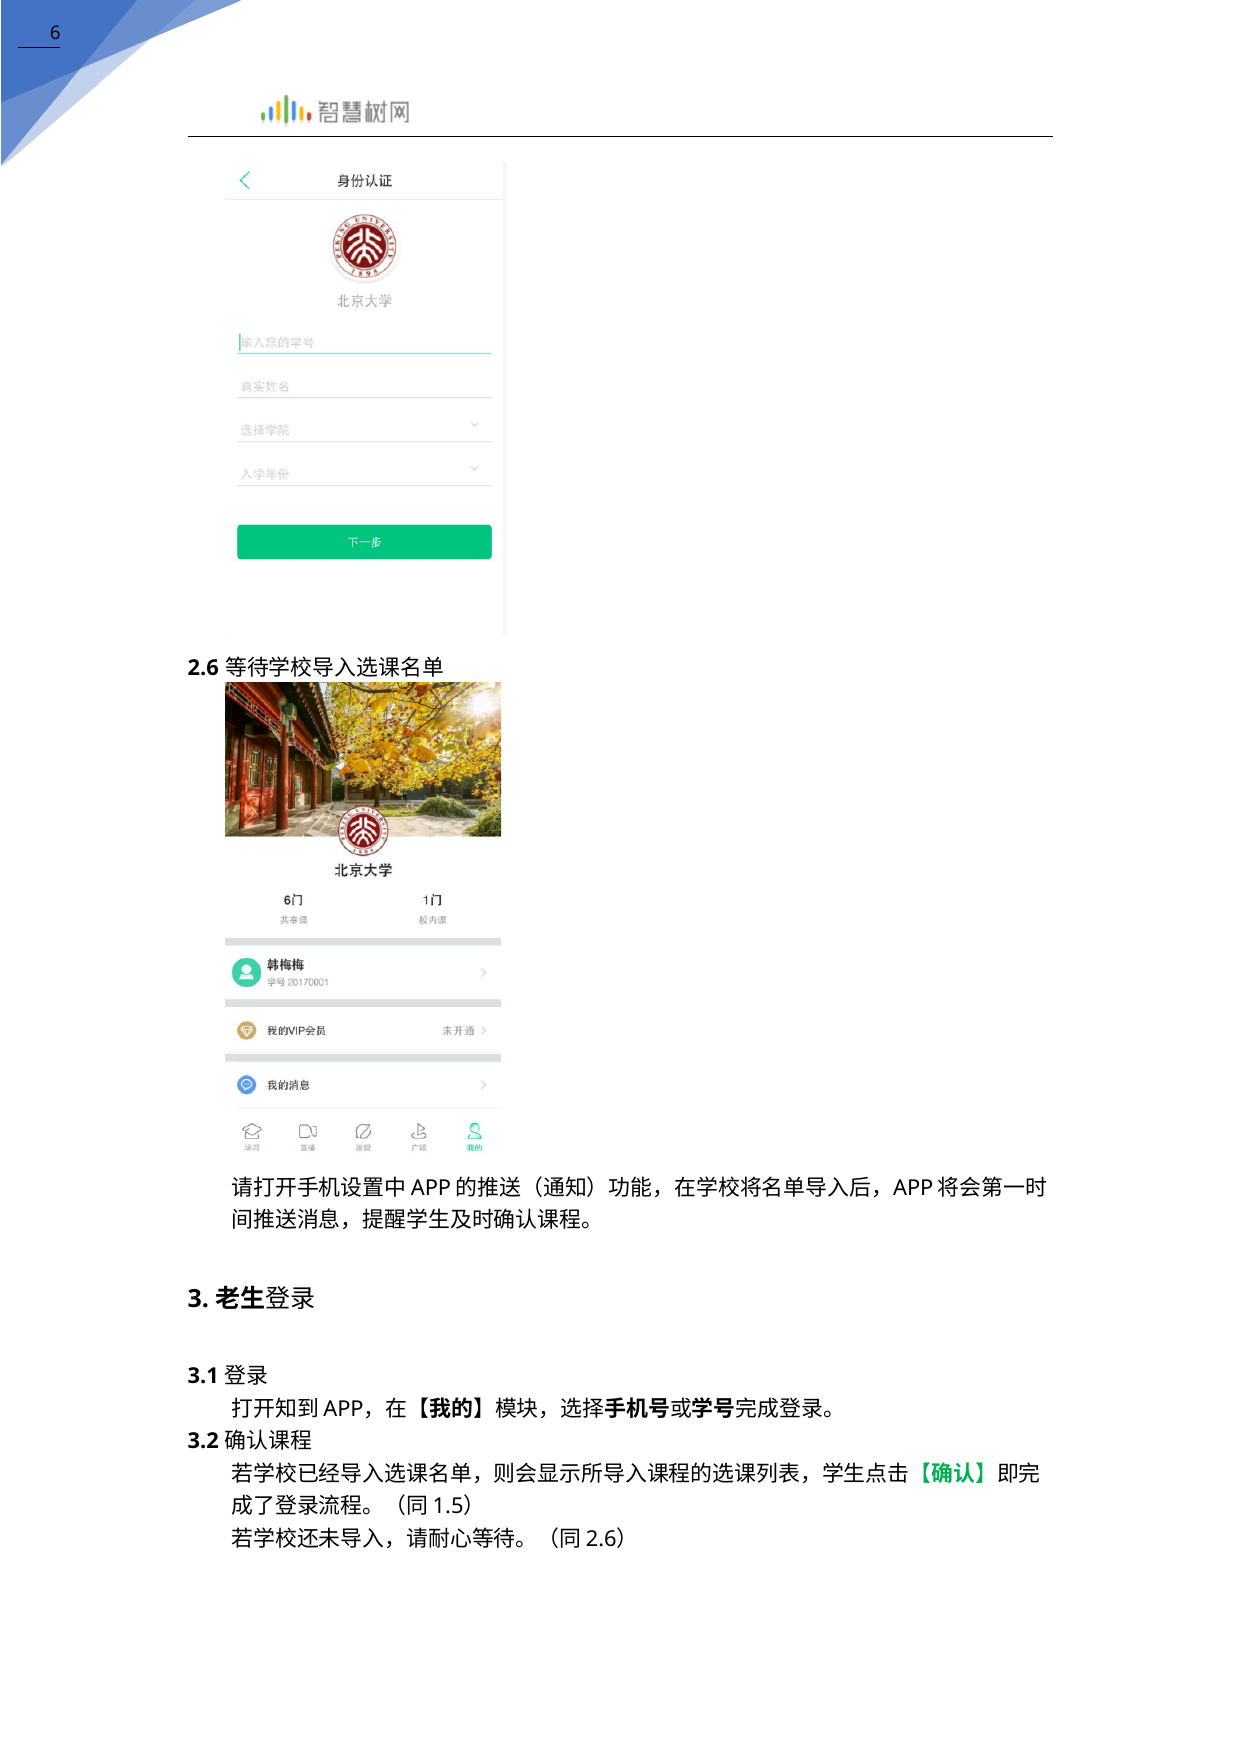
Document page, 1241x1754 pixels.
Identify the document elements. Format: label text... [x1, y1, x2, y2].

picture [1, 0, 507, 635]
picture [250, 88, 417, 134]
subtitle 3. 老生登录 [187, 1264, 1053, 1329]
text 3.1 登录 [187, 1358, 1053, 1390]
text 打开知到APP，在【我的】模块，选择手机号或学号完成登录。 [231, 1390, 1053, 1423]
text 3.2 确认课程 [187, 1423, 1053, 1455]
list 等待学校导入选课名单 [187, 649, 1053, 682]
text 若学校已经导入选课名单，则会显示所导入课程的选课列表，学生点击【确认】即完成了登录流程。（同1.5） [231, 1455, 1053, 1520]
picture [225, 682, 502, 1155]
text 若学校还未导入，请耐心等待。（同2.6） [231, 1520, 1053, 1553]
text 请打开手机设置中APP的推送（通知）功能，在学校将名单导入后，APP将会第一时间推送消息，提醒学生及时确认课程。 [231, 1169, 1053, 1234]
